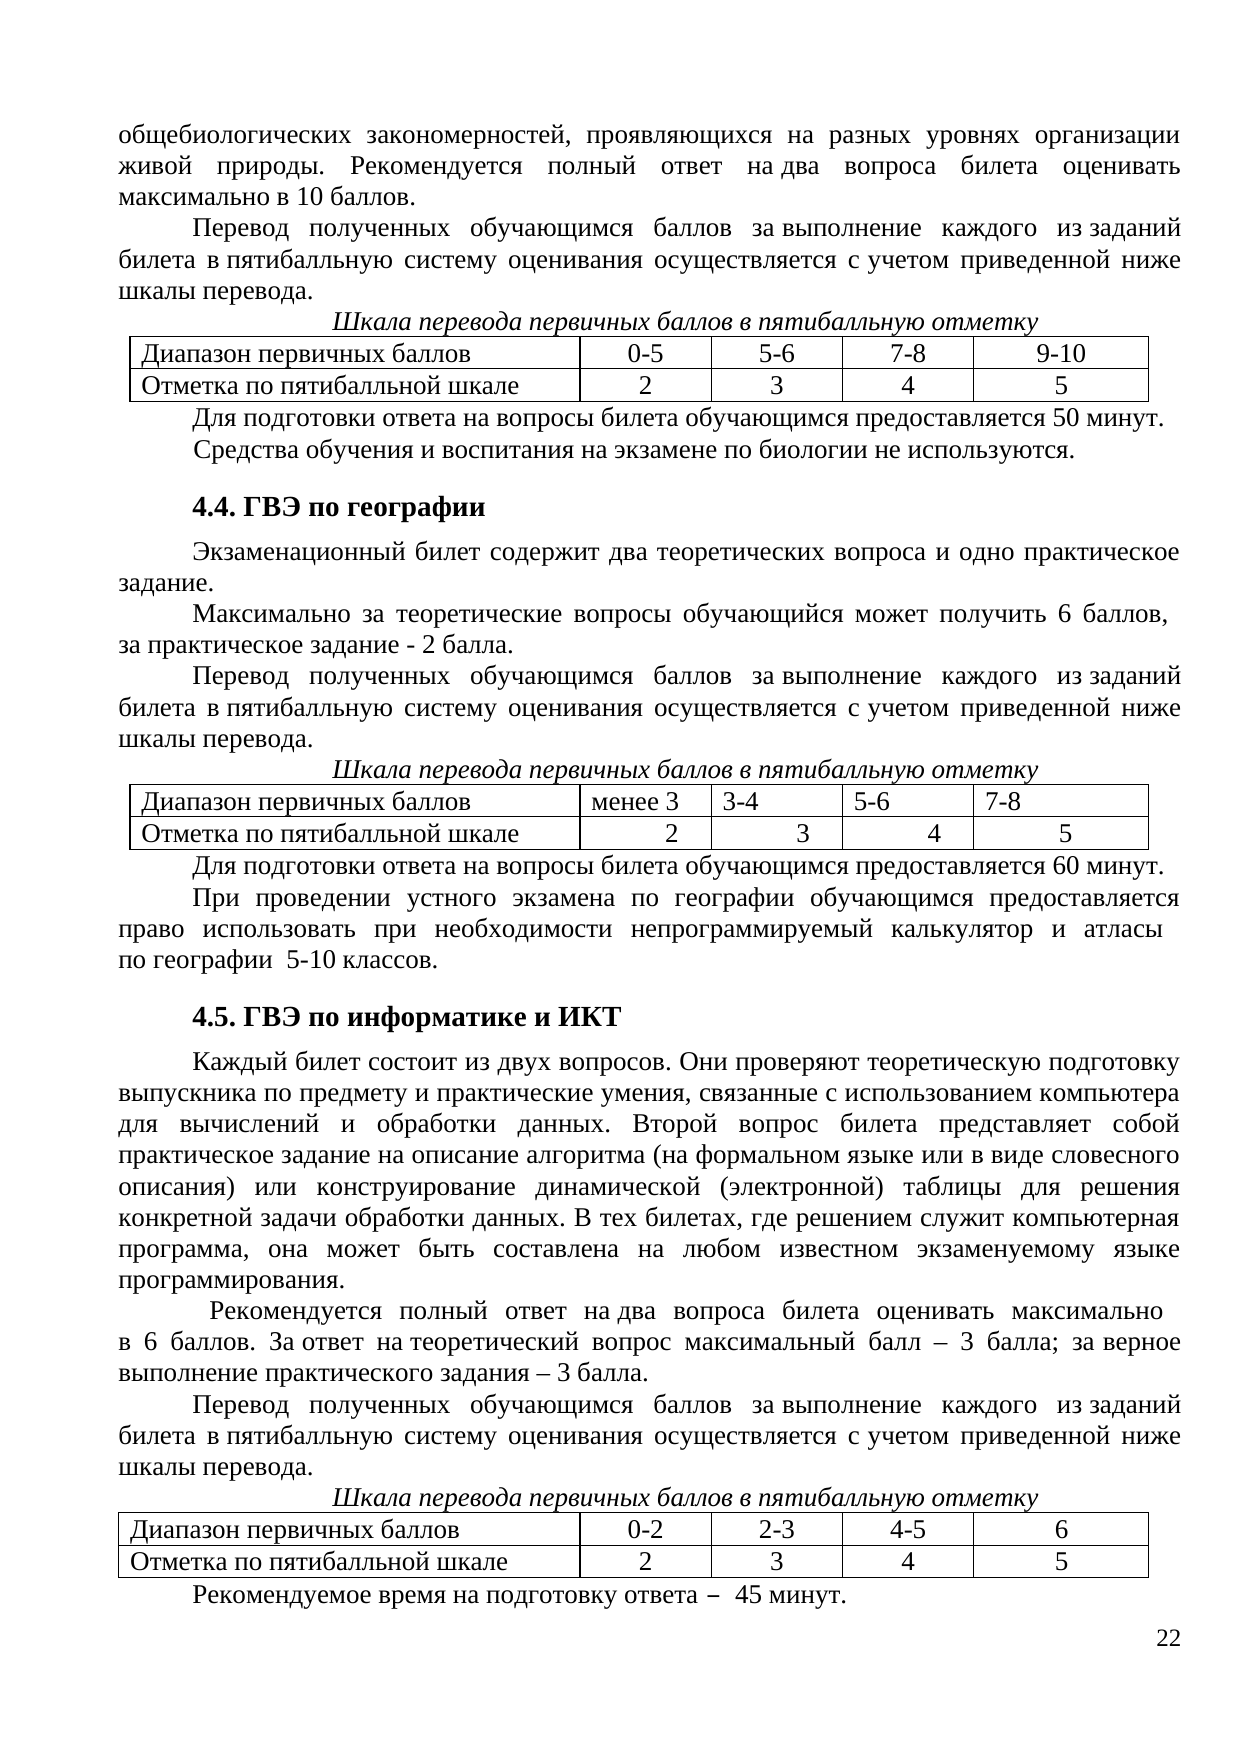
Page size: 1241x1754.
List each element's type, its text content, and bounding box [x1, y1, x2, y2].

text Рекомендуется полный ответ на два вопроса билета оценивать максимально в 6 баллов. За ответ на теоретический вопрос максимальный балл – 3 балла; за верное выполнение практического задания – 3 балла. [118, 1294, 1181, 1388]
table_cell 2 [581, 369, 711, 401]
text Шкала перевода первичных баллов в пятибалльную отметку [118, 1481, 1181, 1512]
table_header 7-8 [843, 337, 973, 368]
table_cell 5 [974, 1546, 1148, 1577]
table_header 0-5 [581, 337, 711, 368]
table_cell 4 [843, 817, 973, 848]
table_cell 5 [974, 369, 1148, 401]
table_header Диапазон первичных баллов [119, 1513, 579, 1544]
table_cell Отметка по пятибалльной шкале [119, 1546, 579, 1577]
text Для подготовки ответа на вопросы билета обучающимся предоставляется 60 минут. [118, 849, 1181, 881]
text Перевод полученных обучающимся баллов за выполнение каждого из заданий билета в пятибалльную систему оценивания осуществляется с учетом приведенной ниже шкалы перевода. [118, 659, 1181, 753]
text Рекомендуемое время на подготовку ответа 45 минут. [118, 1578, 1181, 1611]
table_cell 4 [843, 369, 973, 401]
table_cell 3 [712, 817, 842, 848]
list Средства обучения и воспитания на экзамене по биологии не используются. [118, 433, 1181, 464]
table_header 0-2 [581, 1513, 711, 1544]
table_header 6 [974, 1513, 1148, 1544]
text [118, 118, 1181, 212]
table_cell Отметка по пятибалльной шкале [131, 817, 579, 848]
text Экзаменационный билет содержит два теоретических вопроса и одно практическое задание. [118, 535, 1181, 597]
table_header менее 3 [581, 785, 711, 816]
list При проведении устного экзамена по географии обучающимся предоставляется право использовать при необходимости непрограммируемый калькулятор и атласы по географии 5-10 классов. [118, 881, 1181, 974]
table_header Диапазон первичных баллов [131, 785, 579, 816]
table_cell Отметка по пятибалльной шкале [131, 369, 579, 401]
text Каждый билет состоит из двух вопросов. Они проверяют теоретическую подготовку выпускника по предмету и практические умения, связанные с использованием компьютера для вычислений и обработки данных. Второй вопрос билета представляет собой практическое задание на описание алгоритма (на формальном языке или в виде словесного описания) или конструирование динамической (электронной) таблицы для решения конкретной задачи обработки данных. В тех билетах, где решением служит компьютерная программа, она может быть составлена на любом известном экзаменуемому языке программирования. [118, 1045, 1181, 1294]
table_cell 2 [581, 817, 711, 848]
table_header 5-6 [843, 785, 973, 816]
text Шкала перевода первичных баллов в пятибалльную отметку [118, 305, 1181, 336]
table_header 9-10 [974, 337, 1148, 368]
subtitle 4.5. ГВЭ по информатике и ИКТ [118, 999, 1181, 1033]
table_header 5-6 [712, 337, 842, 368]
text Перевод полученных обучающимся баллов за выполнение каждого из заданий билета в пятибалльную систему оценивания осуществляется с учетом приведенной ниже шкалы перевода. [118, 212, 1181, 305]
table_cell 5 [974, 817, 1148, 848]
table_header 4-5 [843, 1513, 973, 1544]
table_cell 4 [843, 1546, 973, 1577]
text Максимально за теоретические вопросы обучающийся может получить 6 баллов, за практическое задание - 2 балла. [118, 597, 1181, 659]
text Шкала перевода первичных баллов в пятибалльную отметку [118, 753, 1181, 784]
text Для подготовки ответа на вопросы билета обучающимся предоставляется 50 минут. [118, 402, 1181, 433]
table_header 7-8 [974, 785, 1148, 816]
subtitle 4.4. ГВЭ по географии [118, 489, 1181, 522]
table_cell 3 [712, 369, 842, 401]
table_cell 3 [712, 1546, 842, 1577]
table_cell 2 [581, 1546, 711, 1577]
table_header 3-4 [712, 785, 842, 816]
table_header Диапазон первичных баллов [131, 337, 579, 368]
table_header 2-3 [712, 1513, 842, 1544]
text Перевод полученных обучающимся баллов за выполнение каждого из заданий билета в пятибалльную систему оценивания осуществляется с учетом приведенной ниже шкалы перевода. [118, 1388, 1181, 1481]
